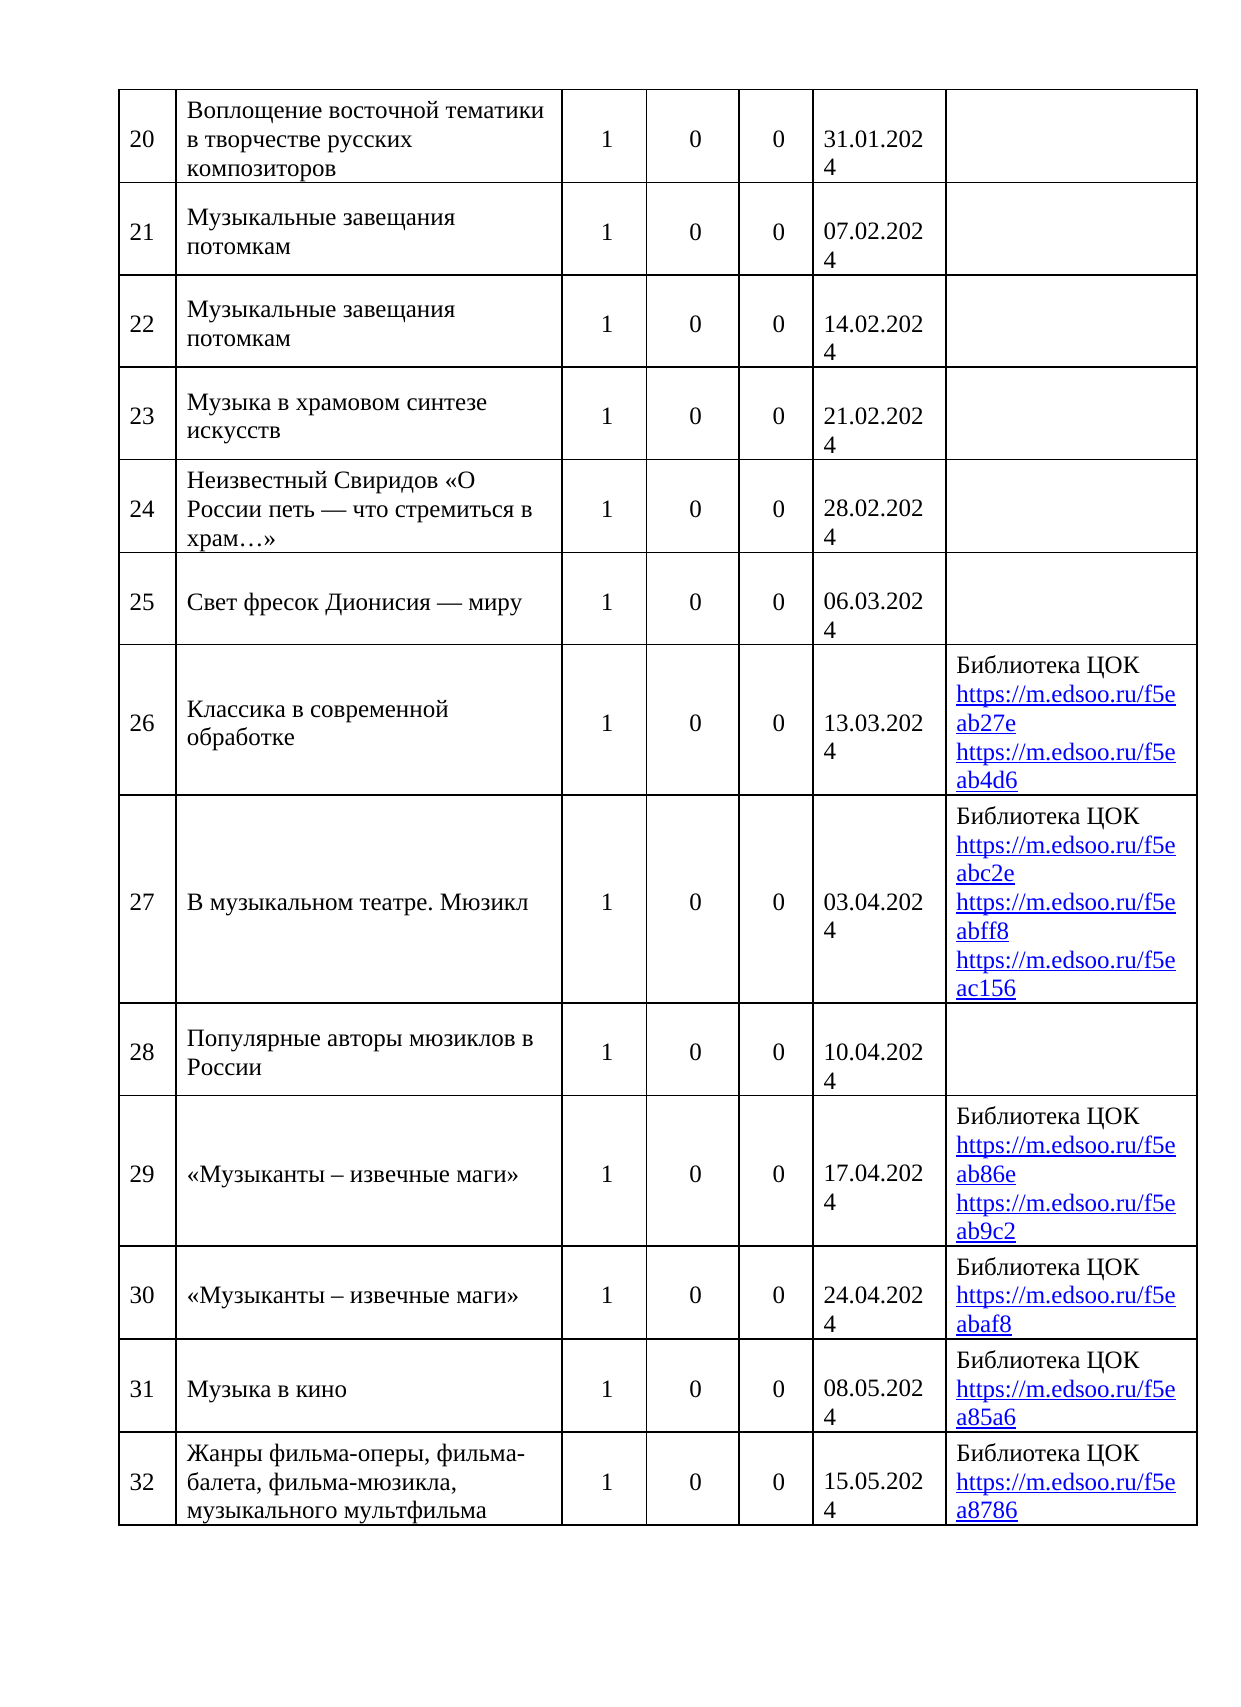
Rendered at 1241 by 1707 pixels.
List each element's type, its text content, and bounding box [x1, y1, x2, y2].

table_cell 0 [647, 1096, 738, 1245]
table_cell [947, 553, 1196, 644]
table_cell 0 [740, 1433, 812, 1524]
table_cell Музыка в кино [177, 1340, 561, 1431]
table_cell 22 [120, 276, 175, 366]
table_cell 0 [647, 1340, 738, 1431]
table_cell 0 [740, 1340, 812, 1431]
table_cell 0 [647, 1247, 738, 1338]
table_cell Музыкальные завещания потомкам [177, 183, 561, 274]
table_cell 32 [120, 1433, 175, 1524]
table_cell 1 [563, 1247, 646, 1338]
table_cell 15.05.2024 [814, 1433, 945, 1524]
table_cell 31.01.2024 [814, 90, 945, 182]
table_cell 1 [563, 368, 646, 458]
table_cell 17.04.2024 [814, 1096, 945, 1245]
table_cell Библиотека ЦОК https://m.edsoo.ru/f5ea8786 [947, 1433, 1196, 1524]
table_cell 25 [120, 553, 175, 644]
table_cell Популярные авторы мюзиклов в России [177, 1004, 561, 1094]
table_cell 0 [740, 553, 812, 644]
table_cell Свет фресок Дионисия — миру [177, 553, 561, 644]
table_cell Библиотека ЦОК https://m.edsoo.ru/f5eabaf8 [947, 1247, 1196, 1338]
table_cell Библиотека ЦОК https://m.edsoo.ru/f5eab86e https://m.edsoo.ru/f5eab9c2 [947, 1096, 1196, 1245]
table_cell 28 [120, 1004, 175, 1094]
table_cell Музыка в храмовом синтезе искусств [177, 368, 561, 458]
table_cell 1 [563, 90, 646, 182]
table_cell 0 [740, 183, 812, 274]
table_cell 30 [120, 1247, 175, 1338]
table_cell 20 [120, 90, 175, 182]
table_cell 26 [120, 645, 175, 794]
table_cell 0 [647, 553, 738, 644]
table_cell 0 [647, 90, 738, 182]
table_cell 0 [647, 368, 738, 458]
table_cell 21.02.2024 [814, 368, 945, 458]
table_cell 24 [120, 460, 175, 551]
table_cell 24.04.2024 [814, 1247, 945, 1338]
table_cell 0 [647, 183, 738, 274]
table_cell 0 [740, 645, 812, 794]
table_cell Библиотека ЦОК https://m.edsoo.ru/f5ea85a6 [947, 1340, 1196, 1431]
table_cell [177, 90, 561, 182]
table_cell 31 [120, 1340, 175, 1431]
table_cell 1 [563, 1340, 646, 1431]
table_cell 1 [563, 276, 646, 366]
table_cell 0 [647, 1004, 738, 1094]
table_cell 14.02.2024 [814, 276, 945, 366]
table_cell 08.05.2024 [814, 1340, 945, 1431]
table_cell 10.04.2024 [814, 1004, 945, 1094]
table_cell 1 [563, 1433, 646, 1524]
table_cell 1 [563, 796, 646, 1002]
table_cell «Музыканты – извечные маги» [177, 1247, 561, 1338]
table_cell 0 [647, 276, 738, 366]
table_cell 03.04.2024 [814, 796, 945, 1002]
table_cell Неизвестный Свиридов «О России петь — что стремиться в храм…» [177, 460, 561, 551]
table_cell 0 [740, 1004, 812, 1094]
table_cell [947, 90, 1196, 182]
table_cell «Музыканты – извечные маги» [177, 1096, 561, 1245]
table_cell Библиотека ЦОК https://m.edsoo.ru/f5eab27e https://m.edsoo.ru/f5eab4d6 [947, 645, 1196, 794]
table_cell 0 [740, 276, 812, 366]
table_cell 0 [647, 796, 738, 1002]
table_cell Классика в современной обработке [177, 645, 561, 794]
table_cell 0 [647, 645, 738, 794]
table_cell 1 [563, 1096, 646, 1245]
table_cell 0 [647, 460, 738, 551]
table_cell 0 [740, 368, 812, 458]
table_cell [947, 460, 1196, 551]
table_cell 1 [563, 183, 646, 274]
table_cell 21 [120, 183, 175, 274]
table_cell 0 [740, 1247, 812, 1338]
table_cell Музыкальные завещания потомкам [177, 276, 561, 366]
table_cell 1 [563, 460, 646, 551]
table_cell 1 [563, 1004, 646, 1094]
table_cell [947, 368, 1196, 458]
table_cell 29 [120, 1096, 175, 1245]
table_cell 1 [563, 645, 646, 794]
table_cell В музыкальном театре. Мюзикл [177, 796, 561, 1002]
table_cell 07.02.2024 [814, 183, 945, 274]
table_cell 13.03.2024 [814, 645, 945, 794]
table_cell 0 [647, 1433, 738, 1524]
table_cell [947, 183, 1196, 274]
table_cell 28.02.2024 [814, 460, 945, 551]
table_cell 0 [740, 796, 812, 1002]
table_cell Жанры фильма-оперы, фильма-балета, фильма-мюзикла, музыкального мультфильма [177, 1433, 561, 1524]
table_cell Библиотека ЦОК https://m.edsoo.ru/f5eabc2e https://m.edsoo.ru/f5eabff8 https://m.edsoo.ru/f5eac156 [947, 796, 1196, 1002]
table_cell 1 [563, 553, 646, 644]
table_cell [947, 276, 1196, 366]
table_cell 27 [120, 796, 175, 1002]
table_cell [947, 1004, 1196, 1094]
table_cell 0 [740, 1096, 812, 1245]
table_cell 0 [740, 90, 812, 182]
table_cell 23 [120, 368, 175, 458]
table_cell 06.03.2024 [814, 553, 945, 644]
table_cell 0 [740, 460, 812, 551]
